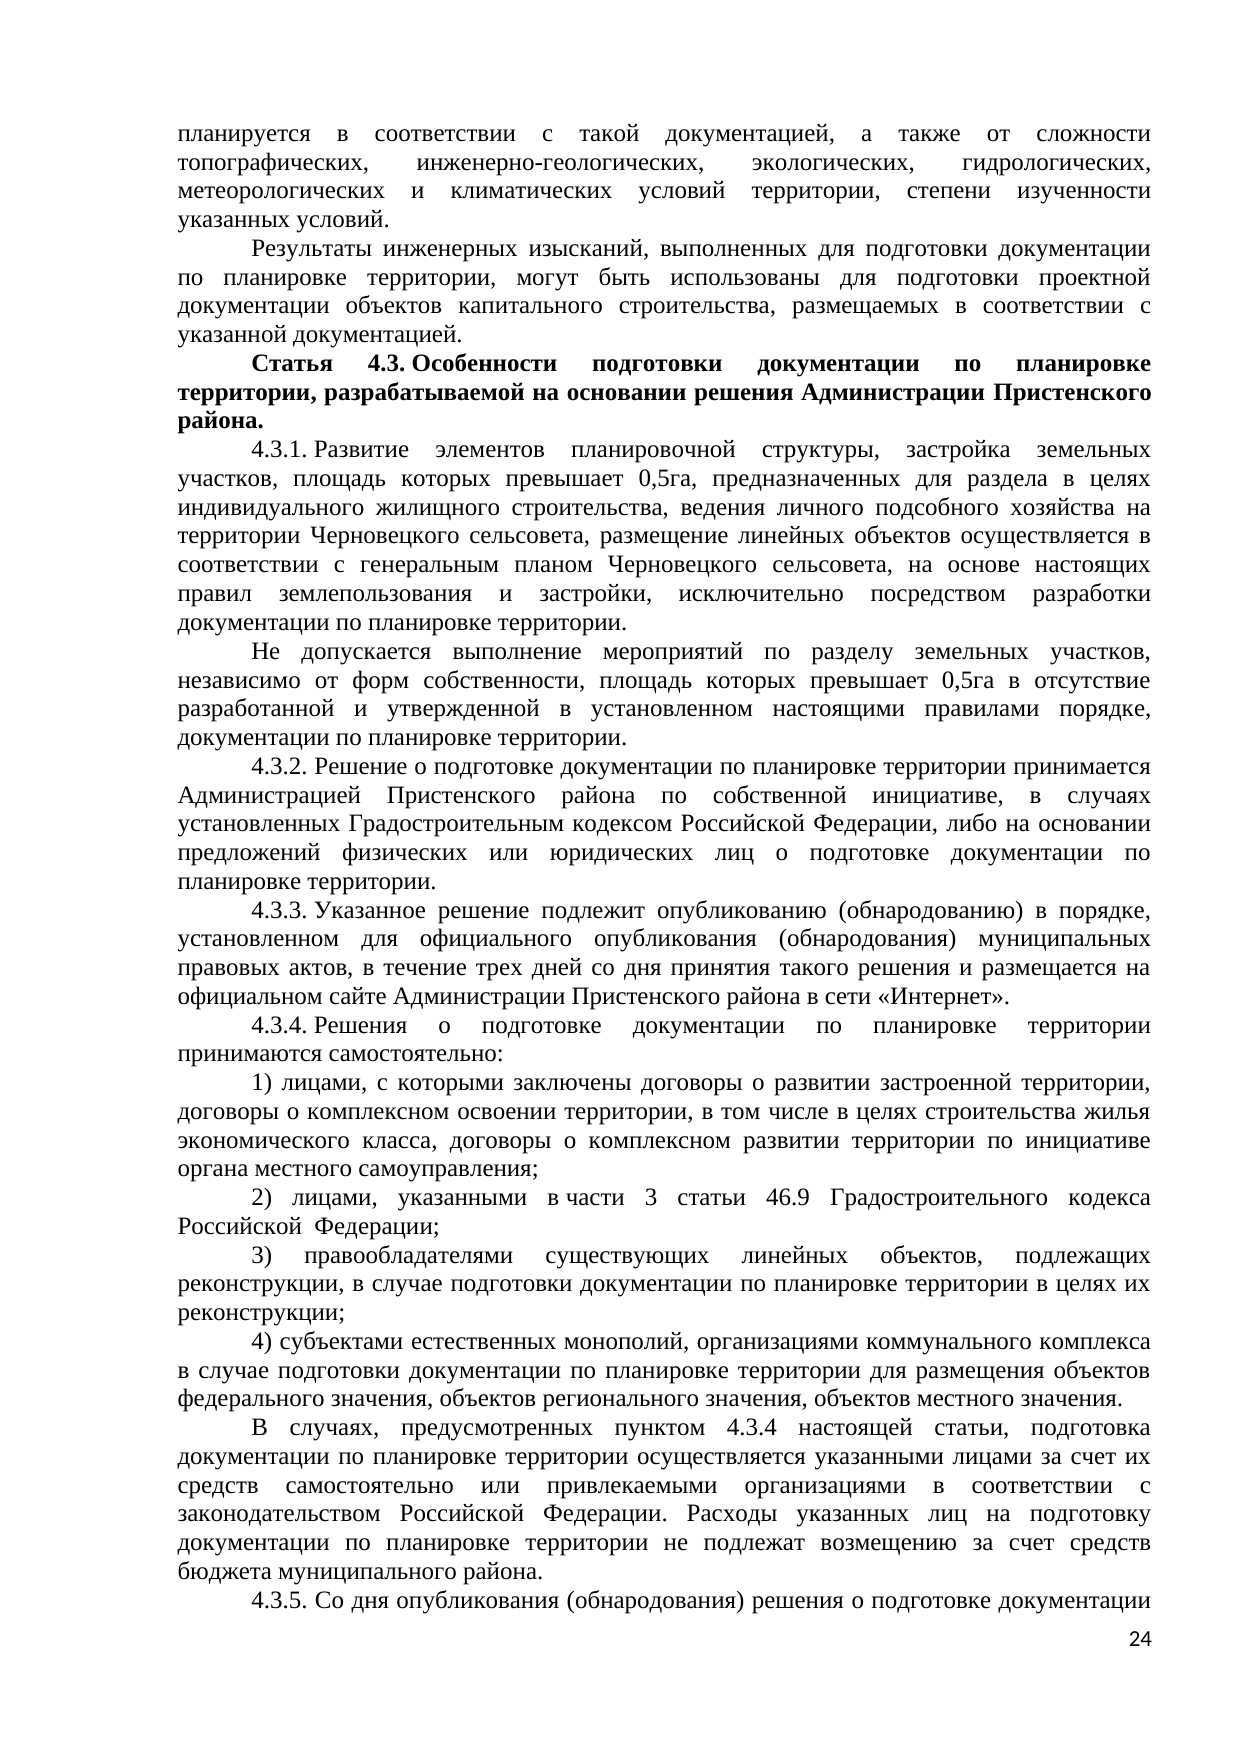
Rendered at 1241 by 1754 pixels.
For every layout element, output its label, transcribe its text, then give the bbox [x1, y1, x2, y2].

text 1) лицами, с которыми заключены договоры о развитии застроенной территории, договоры о комплексном освоении территории, в том числе в целях строительства жилья экономического класса, договоры о комплексном развитии территории по инициативе органа местного самоуправления; [177, 1067, 1152, 1182]
text В случаях, предусмотренных пунктом 4.3.4 настоящей статьи, подготовка документации по планировке территории осуществляется указанными лицами за счет их средств самостоятельно или привлекаемыми организациями в соответствии с законодательством Российской Федерации. Расходы указанных лиц на подготовку документации по планировке территории не подлежат возмещению за счет средств бюджета муниципального района. [177, 1412, 1152, 1585]
list Статья 4.3. Особенности подготовки документации по планировке территории, разрабатываемой на основании решения Администрации Пристенского района. [177, 348, 1152, 434]
text 4) субъектами естественных монополий, организациями коммунального комплекса в случае подготовки документации по планировке территории для размещения объектов федерального значения, объектов регионального значения, объектов местного значения. [177, 1326, 1152, 1412]
list 4.3.1. Развитие элементов планировочной структуры, застройка земельных участков, площадь которых превышает 0,5га, предназначенных для раздела в целях индивидуального жилищного строительства, ведения личного подсобного хозяйства на территории Черновецкого сельсовета, размещение линейных объектов осуществляется в соответствии с генеральным планом Черновецкого сельсовета, на основе настоящих правил землепользования и застройки, исключительно посредством разработки документации по планировке территории. [177, 434, 1152, 636]
text 2) лицами, указанными в части 3 статьи 46.9 Градостроительного кодекса Российской Федерации; [177, 1182, 1152, 1240]
text 4.3.2. Решение о подготовке документации по планировке территории принимается Администрацией Пристенского района по собственной инициативе, в случаях установленных Градостроительным кодексом Российской Федерации, либо на основании предложений физических или юридических лиц о подготовке документации по планировке территории. [177, 751, 1152, 895]
text 3) правообладателями существующих линейных объектов, подлежащих реконструкции, в случае подготовки документации по планировке территории в целях их реконструкции; [177, 1240, 1152, 1326]
list Не допускается выполнение мероприятий по разделу земельных участков, независимо от форм собственности, площадь которых превышает 0,5га в отсутствие разработанной и утвержденной в установленном настоящими правилами порядке, документации по планировке территории. [177, 636, 1152, 751]
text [177, 1585, 1152, 1613]
text 4.3.3. Указанное решение подлежит опубликованию (обнародованию) в порядке, установленном для официального опубликования (обнародования) муниципальных правовых актов, в течение трех дней со дня принятия такого решения и размещается на официальном сайте Администрации Пристенского района в сети «Интернет». [177, 895, 1152, 1010]
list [177, 118, 1152, 233]
text 4.3.4. Решения о подготовке документации по планировке территории принимаются самостоятельно: [177, 1010, 1152, 1067]
list Результаты инженерных изысканий, выполненных для подготовки документации по планировке территории, могут быть использованы для подготовки проектной документации объектов капитального строительства, размещаемых в соответствии с указанной документацией. [177, 233, 1152, 348]
